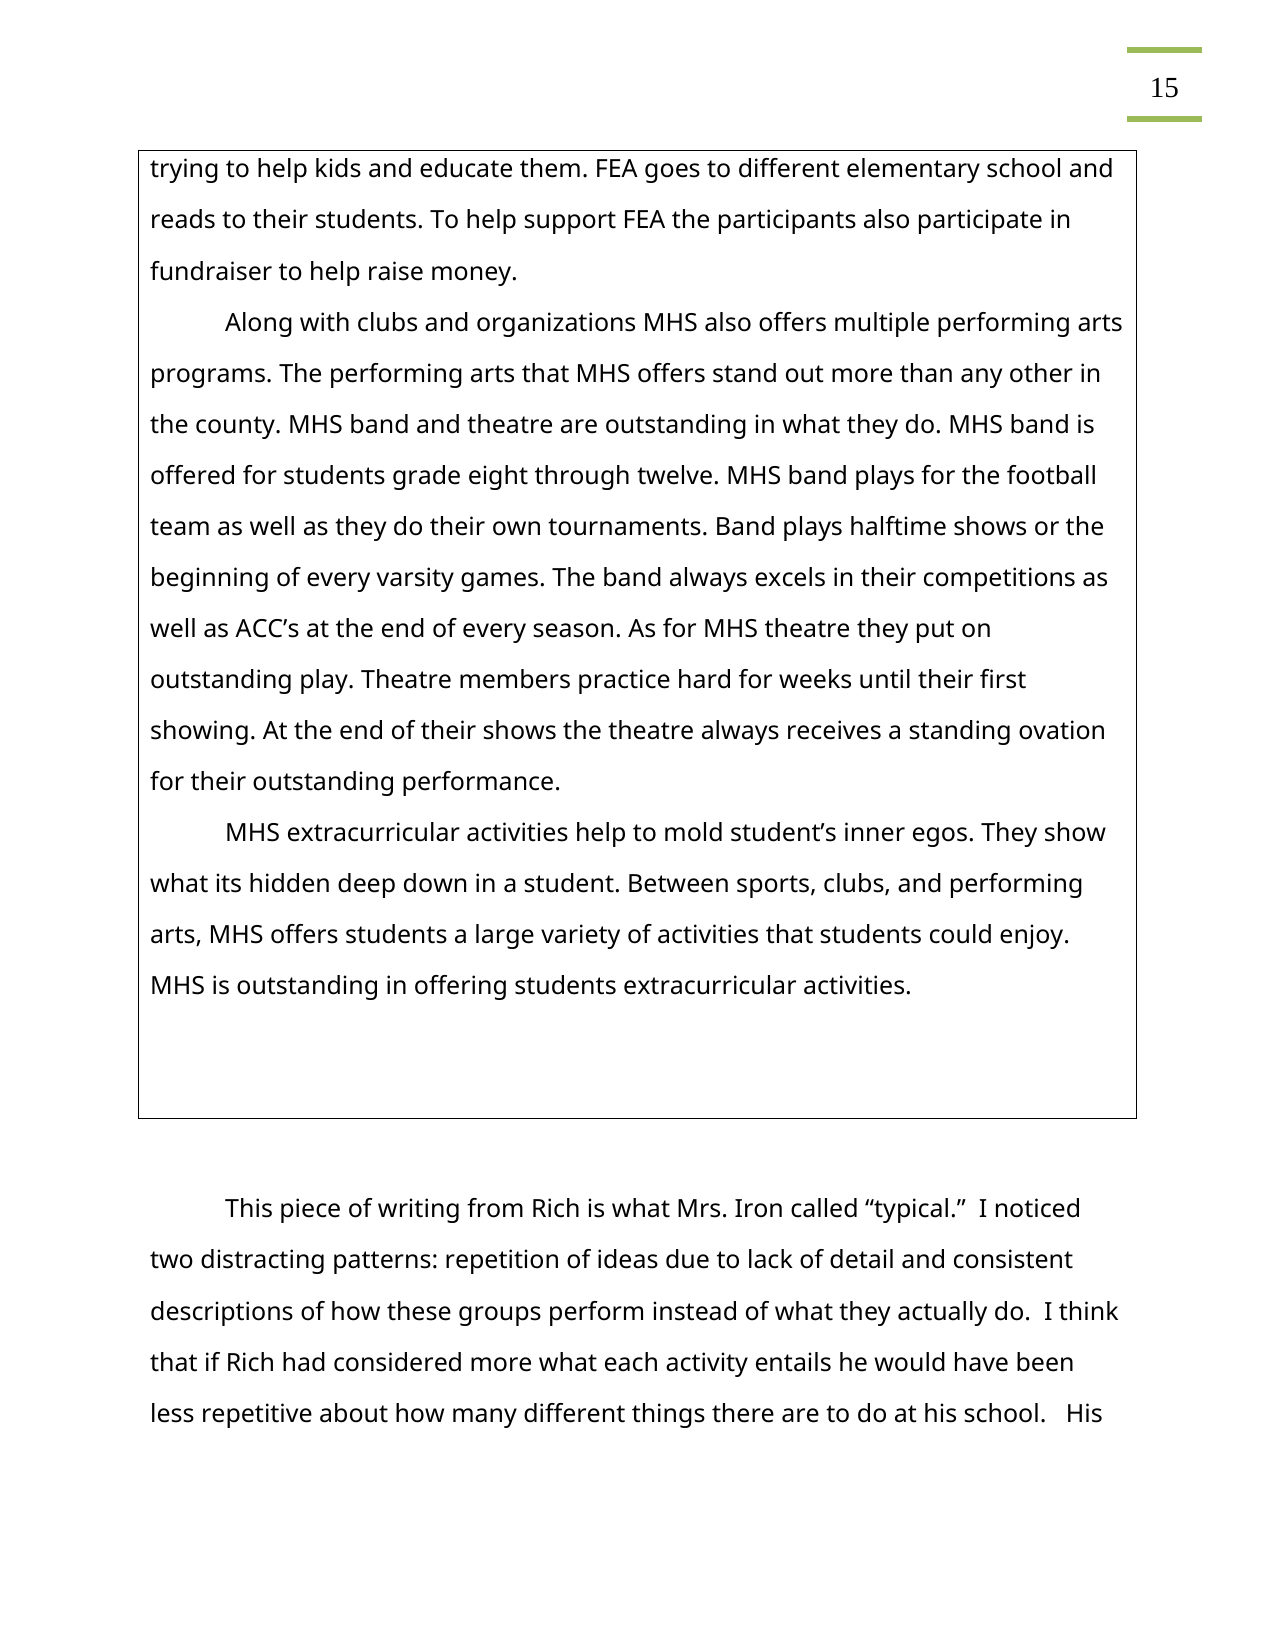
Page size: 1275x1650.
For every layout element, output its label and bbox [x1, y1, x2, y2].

text [150, 1191, 1125, 1429]
table_header [139, 151, 1136, 1118]
